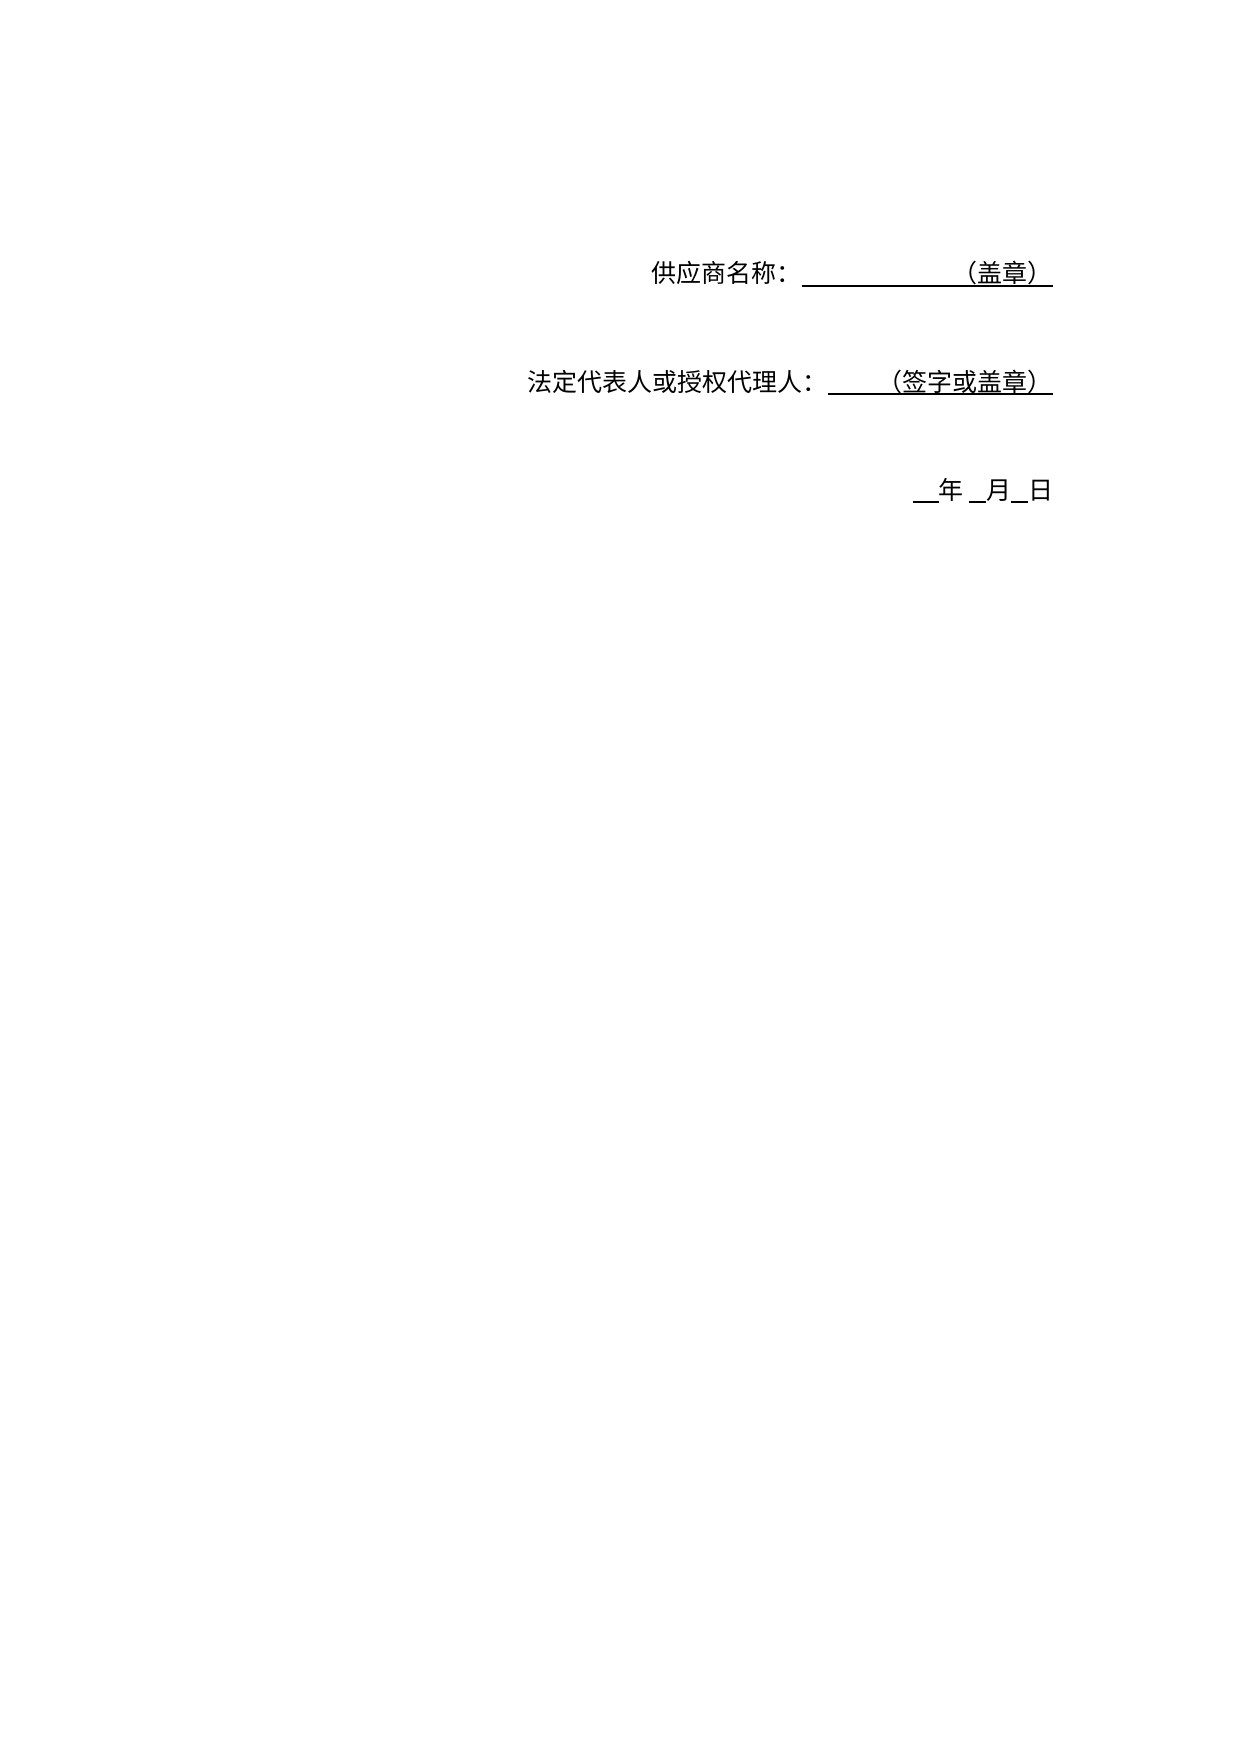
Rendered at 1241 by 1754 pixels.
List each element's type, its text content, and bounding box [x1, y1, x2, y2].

text 法定代表人或授权代理人： （签字或盖章） [187, 348, 1053, 413]
text 年 月 日 [187, 456, 1053, 521]
text 供应商名称： （盖章） [187, 239, 1053, 304]
